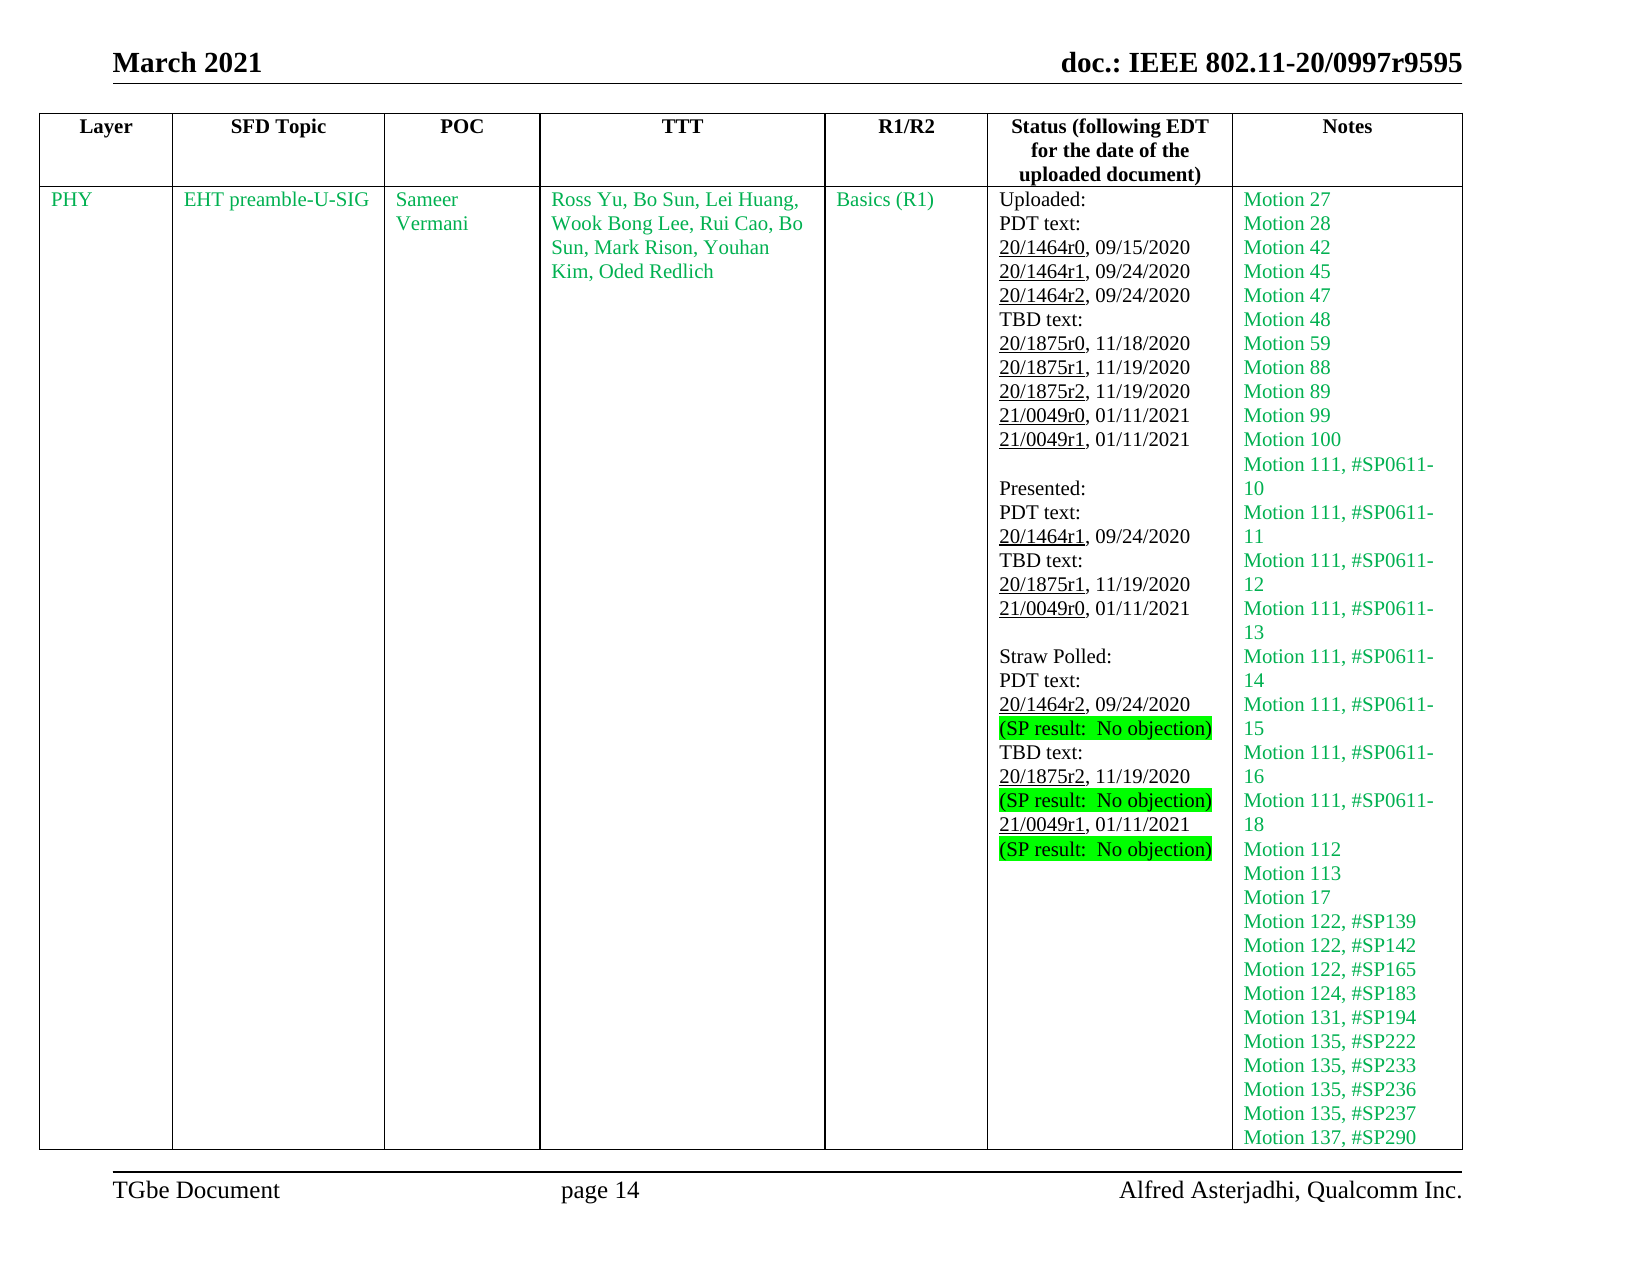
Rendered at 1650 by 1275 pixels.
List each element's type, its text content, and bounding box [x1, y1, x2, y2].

table_header Notes [1233, 114, 1462, 186]
table_header Layer [40, 114, 172, 186]
table_header POC [385, 114, 539, 186]
table_cell Basics (R1) [826, 187, 987, 1149]
table_header Status (following EDT for the date of the uploaded document) [988, 114, 1232, 186]
table_cell PHY [40, 187, 172, 1149]
table_cell EHT preamble-U-SIG [173, 187, 384, 1149]
table_cell Ross Yu, Bo Sun, Lei Huang, Wook Bong Lee, Rui Cao, Bo Sun, Mark Rison, Youhan Kim, Oded Redlich [541, 187, 824, 1149]
table_header TTT [541, 114, 824, 186]
table_cell Sameer Vermani [385, 187, 539, 1149]
table_header SFD Topic [173, 114, 384, 186]
table_header R1/R2 [826, 114, 987, 186]
